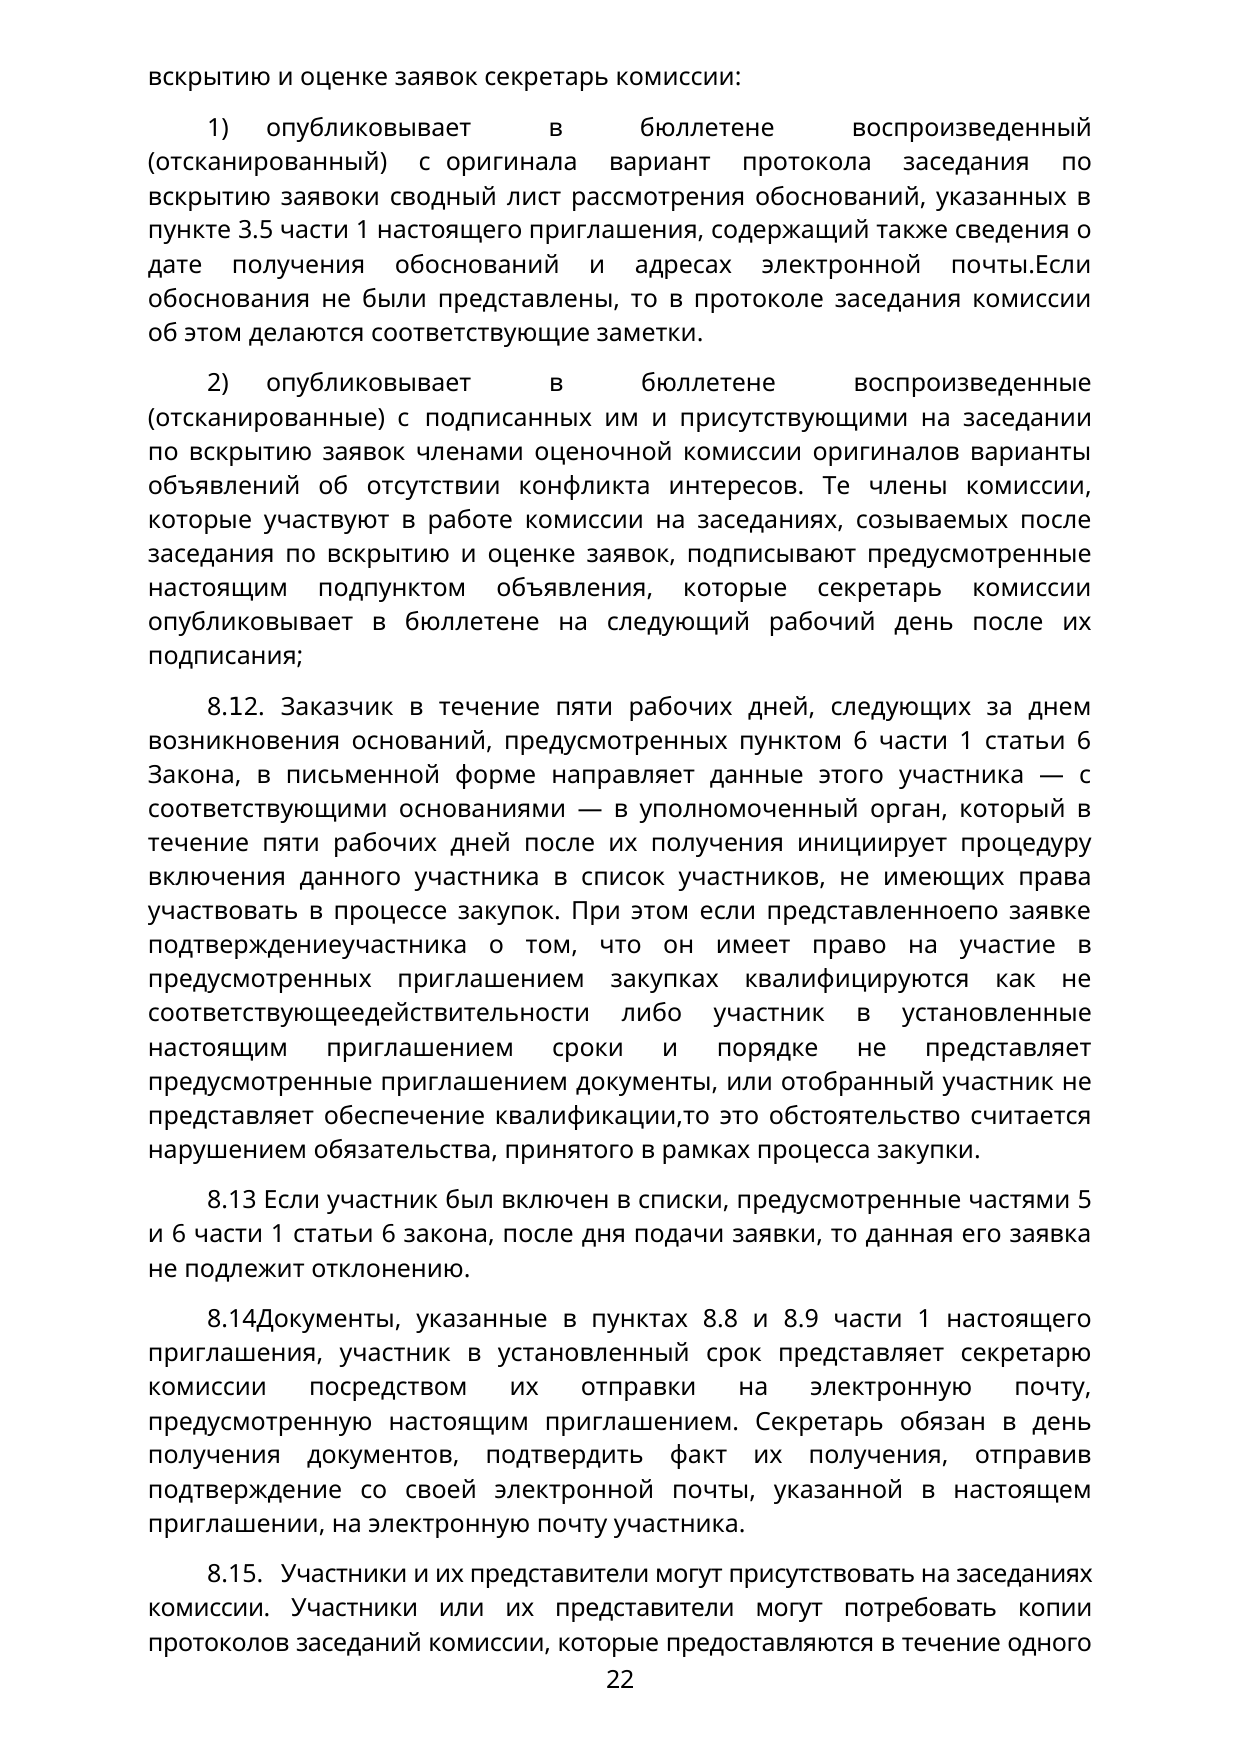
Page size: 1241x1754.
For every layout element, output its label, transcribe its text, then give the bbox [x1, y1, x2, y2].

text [148, 59, 1092, 93]
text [148, 1556, 1092, 1658]
text 8.13 Если участник был включен в списки, предусмотренные частями 5 и 6 части 1 статьи 6 закона, после дня подачи заявки, то данная его заявка не подлежит отклонению. [148, 1182, 1092, 1284]
text 1) опубликовывает в бюллетене воспроизведенный (отсканированный) с оригинала вариант протокола заседания по вскрытию заявоки сводный лист рассмотрения обоснований, указанных в пункте 3.5 части 1 настоящего приглашения, содержащий также сведения о дате получения обоснований и адресах электронной почты.Если обоснования не были представлены, то в протоколе заседания комиссии об этом делаются соответствующие заметки. [148, 110, 1092, 348]
text 2) опубликовывает в бюллетене воспроизведенные (отсканированные) с подписанных им и присутствующими на заседании по вскрытию заявок членами оценочной комиссии оригиналов варианты объявлений об отсутствии конфликта интересов. Те члены комиссии, которые участвуют в работе комиссии на заседаниях, созываемых после заседания по вскрытию и оценке заявок, подписывают предусмотренные настоящим подпунктом объявления, которые секретарь комиссии опубликовывает в бюллетене на следующий рабочий день после их подписания; [148, 365, 1092, 672]
text 8.14Документы, указанные в пунктах 8.8 и 8.9 части 1 настоящего приглашения, участник в установленный срок представляет секретарю комиссии посредством их отправки на электронную почту, предусмотренную настоящим приглашением. Секретарь обязан в день получения документов, подтвердить факт их получения, отправив подтверждение со своей электронной почты, указанной в настоящем приглашении, на электронную почту участника. [148, 1301, 1092, 1539]
text 8.12. Заказчик в течение пяти рабочих дней, следующих за днем возникновения оснований, предусмотренных пунктом 6 части 1 статьи 6 Закона, в письменной форме направляет данные этого участника — с соответствующими основаниями — в уполномоченный орган, который в течение пяти рабочих дней после их получения инициирует процедуру включения данного участника в список участников, не имеющих права участвовать в процессе закупок. При этом если представленноепо заявке подтверждениеучастника о том, что он имеет право на участие в предусмотренных приглашением закупках квалифицируются как не соответствующеедействительности либо участник в установленные настоящим приглашением сроки и порядке не представляет предусмотренные приглашением документы, или отобранный участник не представляет обеспечение квалификации,то это обстоятельство считается нарушением обязательства, принятого в рамках процесса закупки. [148, 688, 1092, 1165]
